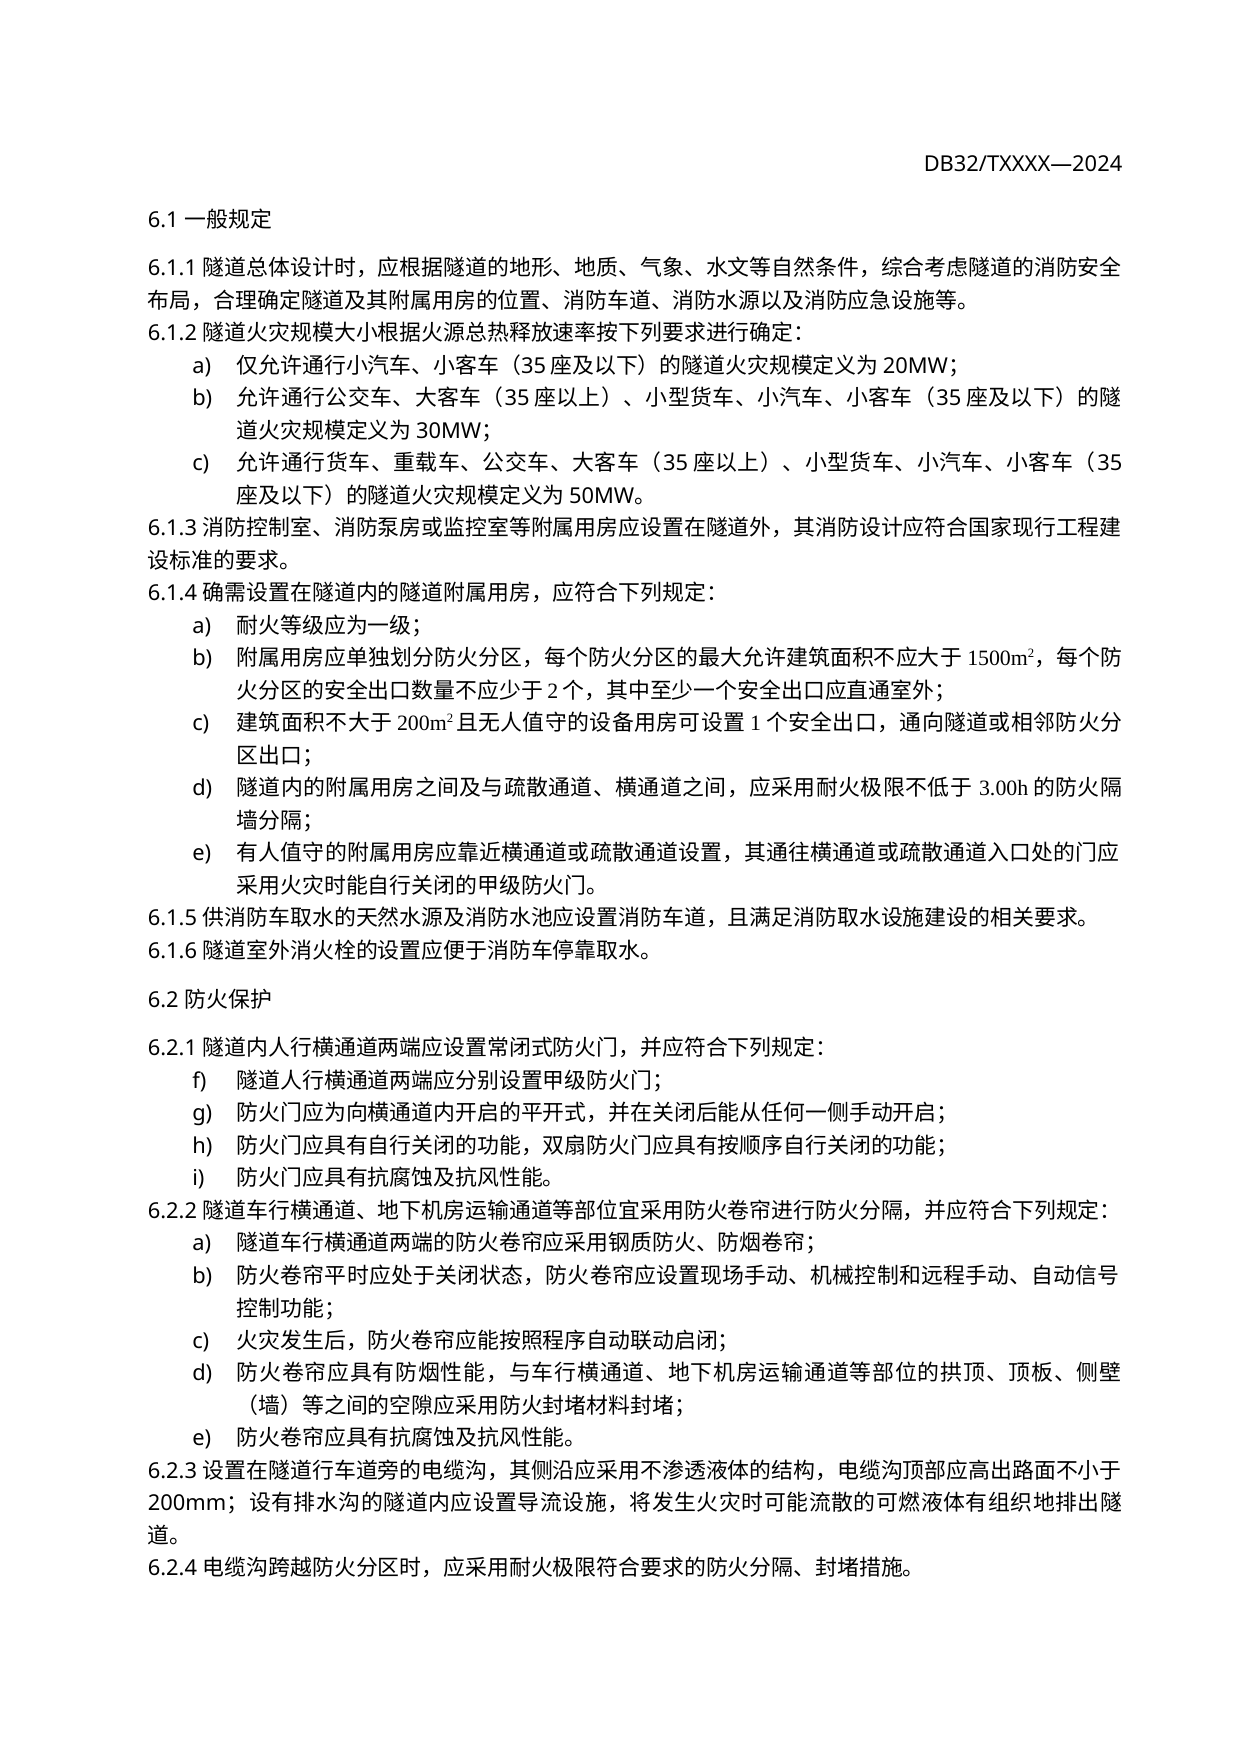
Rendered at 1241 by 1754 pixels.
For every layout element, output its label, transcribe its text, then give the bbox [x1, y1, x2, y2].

text 允许通行公交车、大客车（35座以上）、小型货车、小汽车、小客车（35座及以下）的隧道火灾规模定义为30MW； [192, 380, 1122, 445]
list 6.1.3 消防控制室、消防泵房或监控室等附属用房应设置在隧道外，其消防设计应符合国家现行工程建设标准的要求。 [148, 510, 1122, 575]
list 附属用房应单独划分防火分区，每个防火分区的最大允许建筑面积不应大于1500m2，每个防火分区的安全出口数量不应少于2个，其中至少一个安全出口应直通室外； [192, 640, 1122, 705]
list 6.1.2 隧道火灾规模大小根据火源总热释放速率按下列要求进行确定： [148, 315, 1122, 348]
list 防火门应具有抗腐蚀及抗风性能。 [192, 1160, 1122, 1193]
list 6.2.2 隧道车行横通道、地下机房运输通道等部位宜采用防火卷帘进行防火分隔，并应符合下列规定： [148, 1193, 1122, 1225]
list 隧道车行横通道两端的防火卷帘应采用钢质防火、防烟卷帘； [192, 1225, 1122, 1258]
list 6.1.4 确需设置在隧道内的隧道附属用房，应符合下列规定： [148, 575, 1122, 608]
list 防火门应具有自行关闭的功能，双扇防火门应具有按顺序自行关闭的功能； [192, 1128, 1122, 1160]
list 有人值守的附属用房应靠近横通道或疏散通道设置，其通往横通道或疏散通道入口处的门应采用火灾时能自行关闭的甲级防火门。 [192, 835, 1122, 900]
list 6.1 一般规定 [148, 201, 1122, 234]
text 仅允许通行小汽车、小客车（35座及以下）的隧道火灾规模定义为20MW； [192, 348, 1122, 380]
list 6.1.1 隧道总体设计时，应根据隧道的地形、地质、气象、水文等自然条件，综合考虑隧道的消防安全布局，合理确定隧道及其附属用房的位置、消防车道、消防水源以及消防应急设施等。 [148, 250, 1122, 315]
list 6.1.5 供消防车取水的天然水源及消防水池应设置消防车道，且满足消防取水设施建设的相关要求。 [148, 900, 1122, 933]
list 防火卷帘应具有抗腐蚀及抗风性能。 [192, 1420, 1122, 1453]
list 隧道人行横通道两端应分别设置甲级防火门； [192, 1063, 1122, 1095]
list 火灾发生后，防火卷帘应能按照程序自动联动启闭； [192, 1323, 1122, 1355]
list 防火卷帘应具有防烟性能，与车行横通道、地下机房运输通道等部位的拱顶、顶板、侧壁（墙）等之间的空隙应采用防火封堵材料封堵； [192, 1355, 1122, 1420]
list 建筑面积不大于200m2且无人值守的设备用房可设置1个安全出口，通向隧道或相邻防火分区出口； [192, 705, 1122, 770]
list 6.2.3 设置在隧道行车道旁的电缆沟，其侧沿应采用不渗透液体的结构，电缆沟顶部应高出路面不小于200mm；设有排水沟的隧道内应设置导流设施，将发生火灾时可能流散的可燃液体有组织地排出隧道。 [148, 1453, 1122, 1550]
list 隧道内的附属用房之间及与疏散通道、横通道之间，应采用耐火极限不低于3.00h的防火隔墙分隔； [192, 770, 1122, 835]
list 防火门应为向横通道内开启的平开式，并在关闭后能从任何一侧手动开启； [192, 1095, 1122, 1128]
text 允许通行货车、重载车、公交车、大客车（35座以上）、小型货车、小汽车、小客车（35座及以下）的隧道火灾规模定义为50MW。 [192, 445, 1122, 510]
list 6.2 防火保护 [148, 981, 1122, 1014]
list 防火卷帘平时应处于关闭状态，防火卷帘应设置现场手动、机械控制和远程手动、自动信号控制功能； [192, 1258, 1122, 1323]
list 6.1.6 隧道室外消火栓的设置应便于消防车停靠取水。 [148, 933, 1122, 965]
list 6.2.4 电缆沟跨越防火分区时，应采用耐火极限符合要求的防火分隔、封堵措施。 [148, 1550, 1122, 1583]
list 6.2.1 隧道内人行横通道两端应设置常闭式防火门，并应符合下列规定： [148, 1030, 1122, 1063]
list 耐火等级应为一级； [192, 608, 1122, 640]
